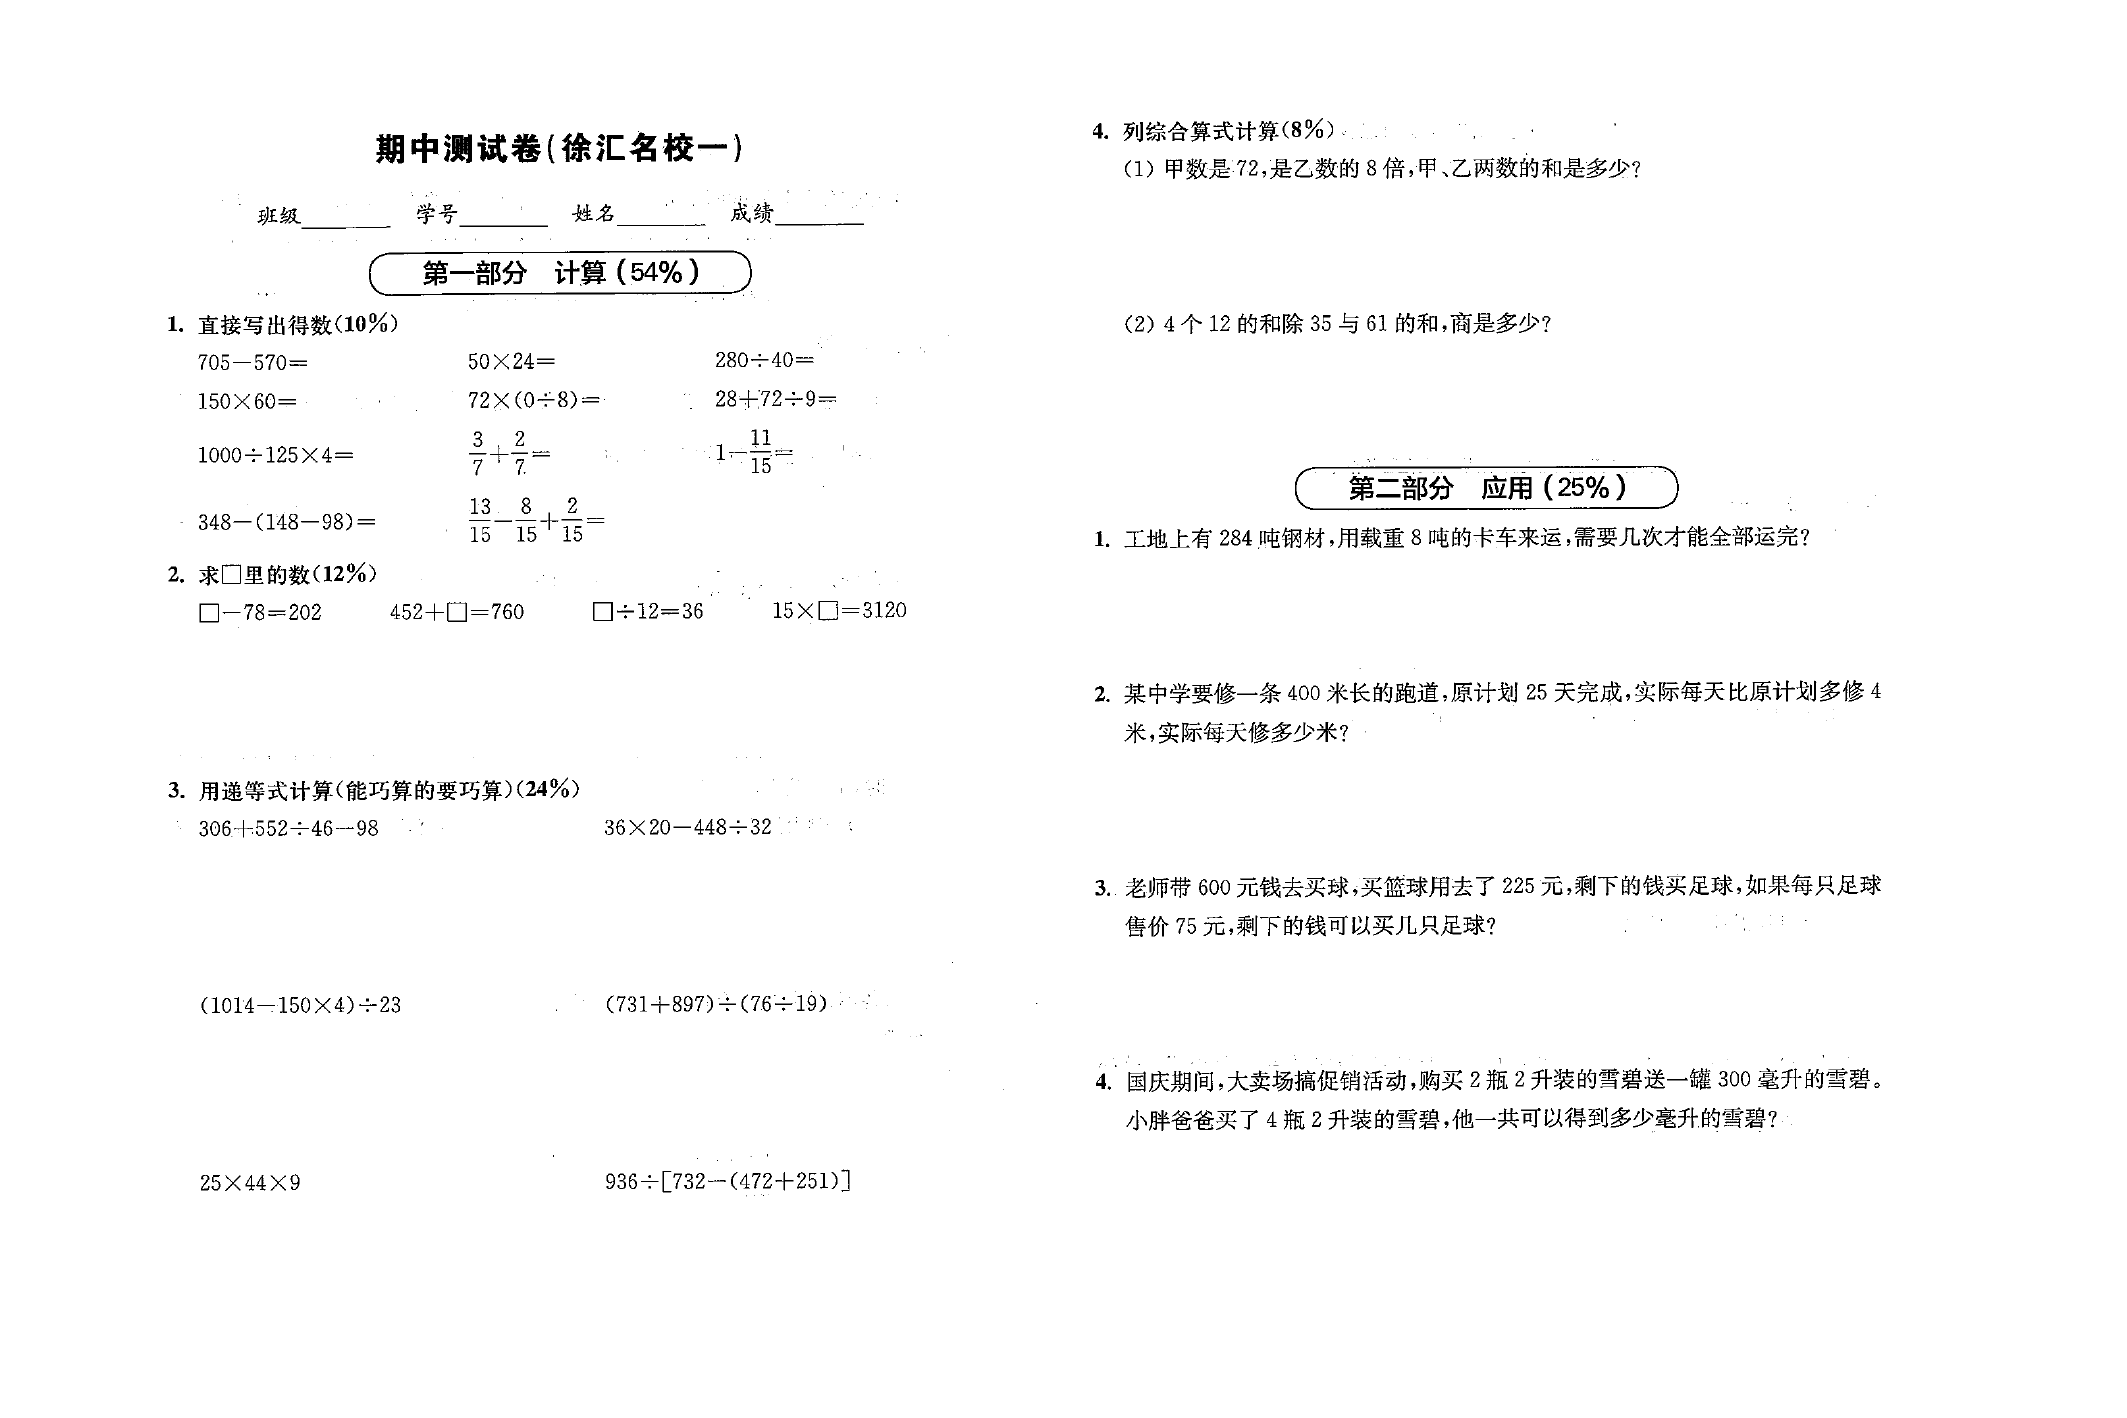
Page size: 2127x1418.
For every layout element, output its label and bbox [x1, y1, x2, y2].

picture [29, 26, 1964, 1392]
